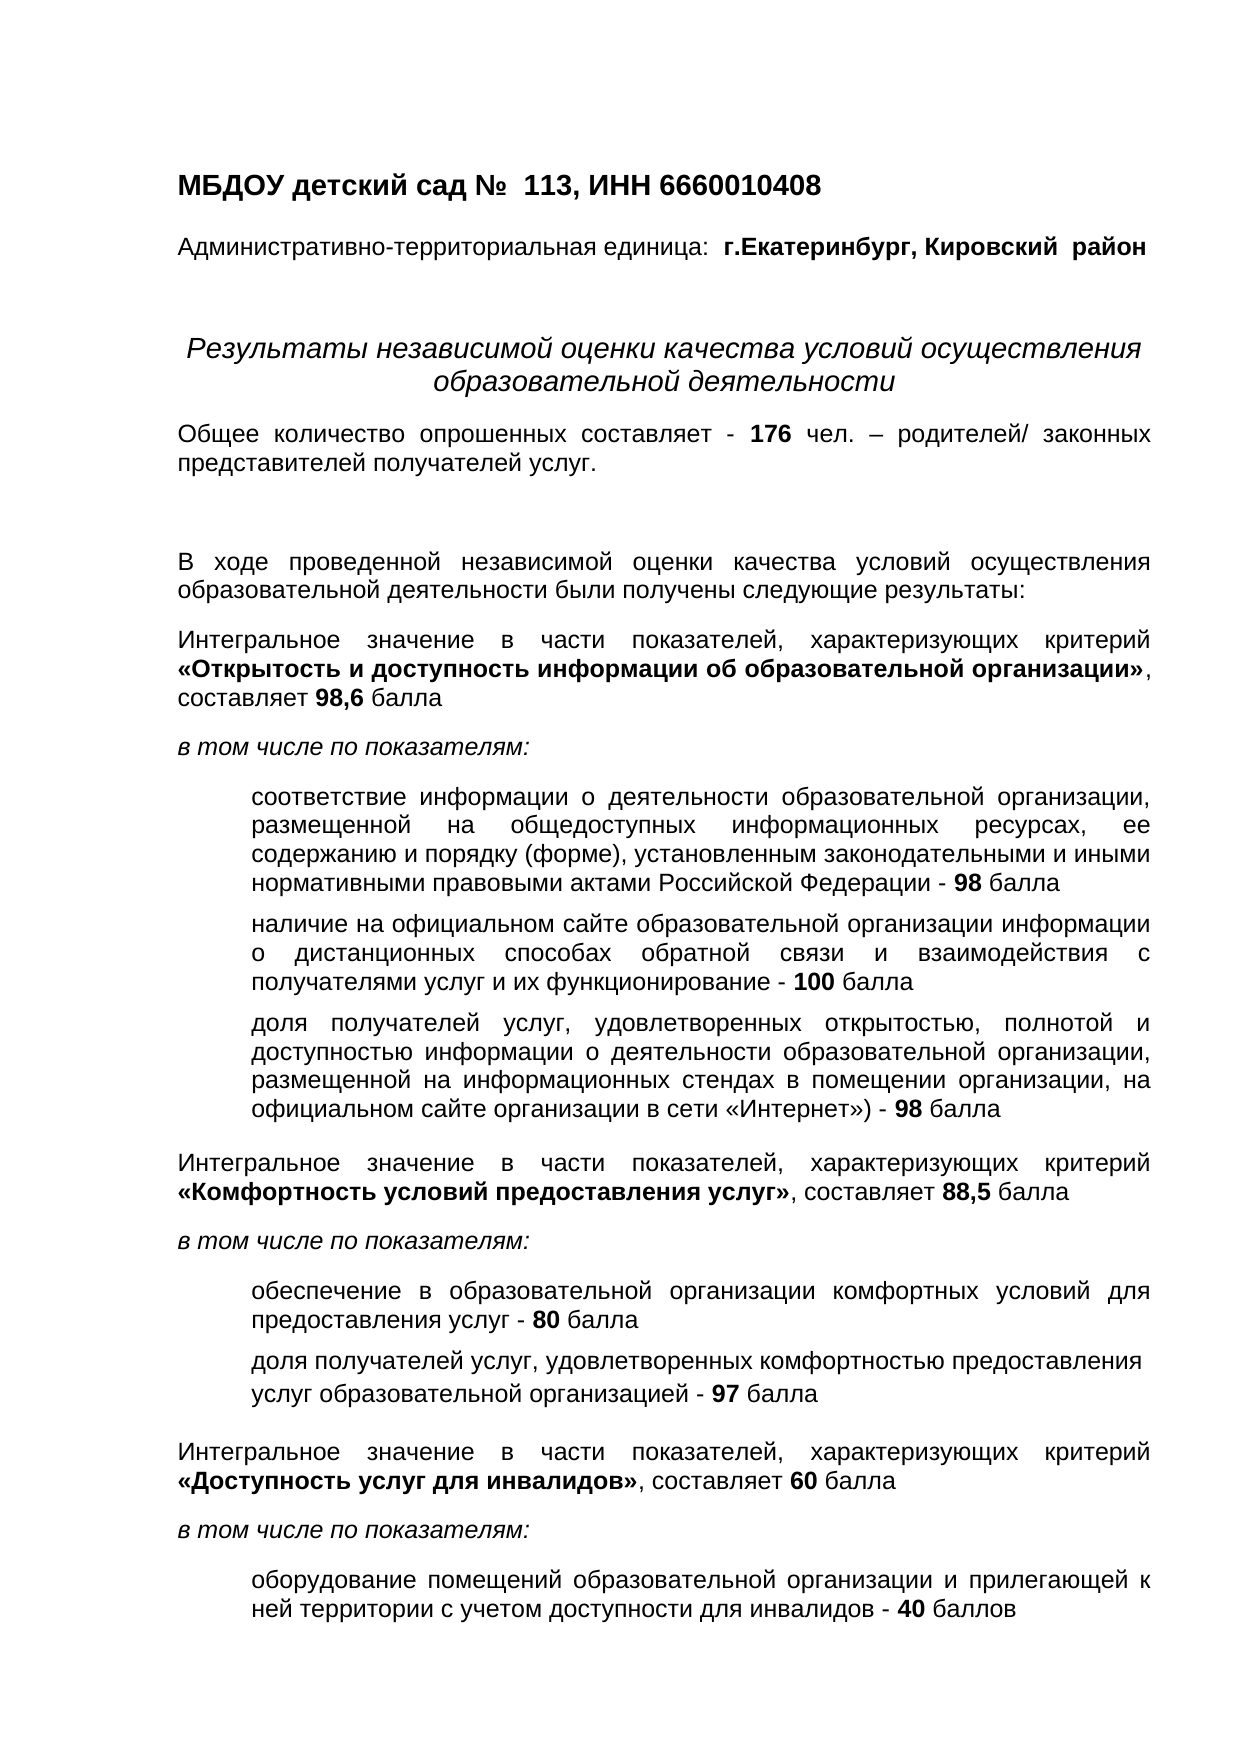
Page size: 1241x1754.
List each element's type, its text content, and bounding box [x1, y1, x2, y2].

subtitle МБДОУ детский сад № 113, ИНН 6660010408 [177, 168, 1152, 202]
text Административно-территориальная единица: г.Екатеринбург, Кировский район [177, 232, 1152, 260]
text В ходе проведенной независимой оценки качества условий осуществления образовательной деятельности были получены следующие результаты: [177, 547, 1152, 604]
text соответствие информации о деятельности образовательной организации, размещенной на общедоступных информационных ресурсах, ее содержанию и порядку (форме), установленным законодательными и иными нормативными правовыми актами Российской Федерации - 98 балла [251, 782, 1152, 897]
text доля получателей услуг, удовлетворенных комфортностью предоставления услуг образовательной организацией - 97 балла [251, 1346, 1152, 1408]
text наличие на официальном сайте образовательной организации информации о дистанционных способах обратной связи и взаимодействия с получателями услуг и их функционирование - 100 балла [251, 909, 1152, 995]
text обеспечение в образовательной организации комфортных условий для предоставления услуг - 80 балла [251, 1276, 1152, 1333]
text оборудование помещений образовательной организации и прилегающей к ней территории с учетом доступности для инвалидов - 40 баллов [251, 1565, 1152, 1622]
text в том числе по показателям: [177, 1515, 1152, 1544]
text Общее количество опрошенных составляет - 176 чел. – родителей/ законных представителей получателей услуг. [177, 419, 1152, 476]
text Результаты независимой оценки качества условий осуществления образовательной деятельности [177, 331, 1152, 398]
text доля получателей услуг, удовлетворенных открытостью, полнотой и доступностью информации о деятельности образовательной организации, размещенной на информационных стендах в помещении организации, на официальном сайте организации в сети «Интернет») - 98 балла [251, 1008, 1152, 1123]
text в том числе по показателям: [177, 1226, 1152, 1255]
text Интегральное значение в части показателей, характеризующих критерий «Доступность услуг для инвалидов», составляет 60 балла [177, 1437, 1152, 1494]
text в том числе по показателям: [177, 732, 1152, 761]
text Интегральное значение в части показателей, характеризующих критерий «Комфортность условий предоставления услуг», составляет 88,5 балла [177, 1148, 1152, 1205]
text Интегральное значение в части показателей, характеризующих критерий «Открытость и доступность информации об образовательной организации», составляет 98,6 балла [177, 625, 1152, 711]
